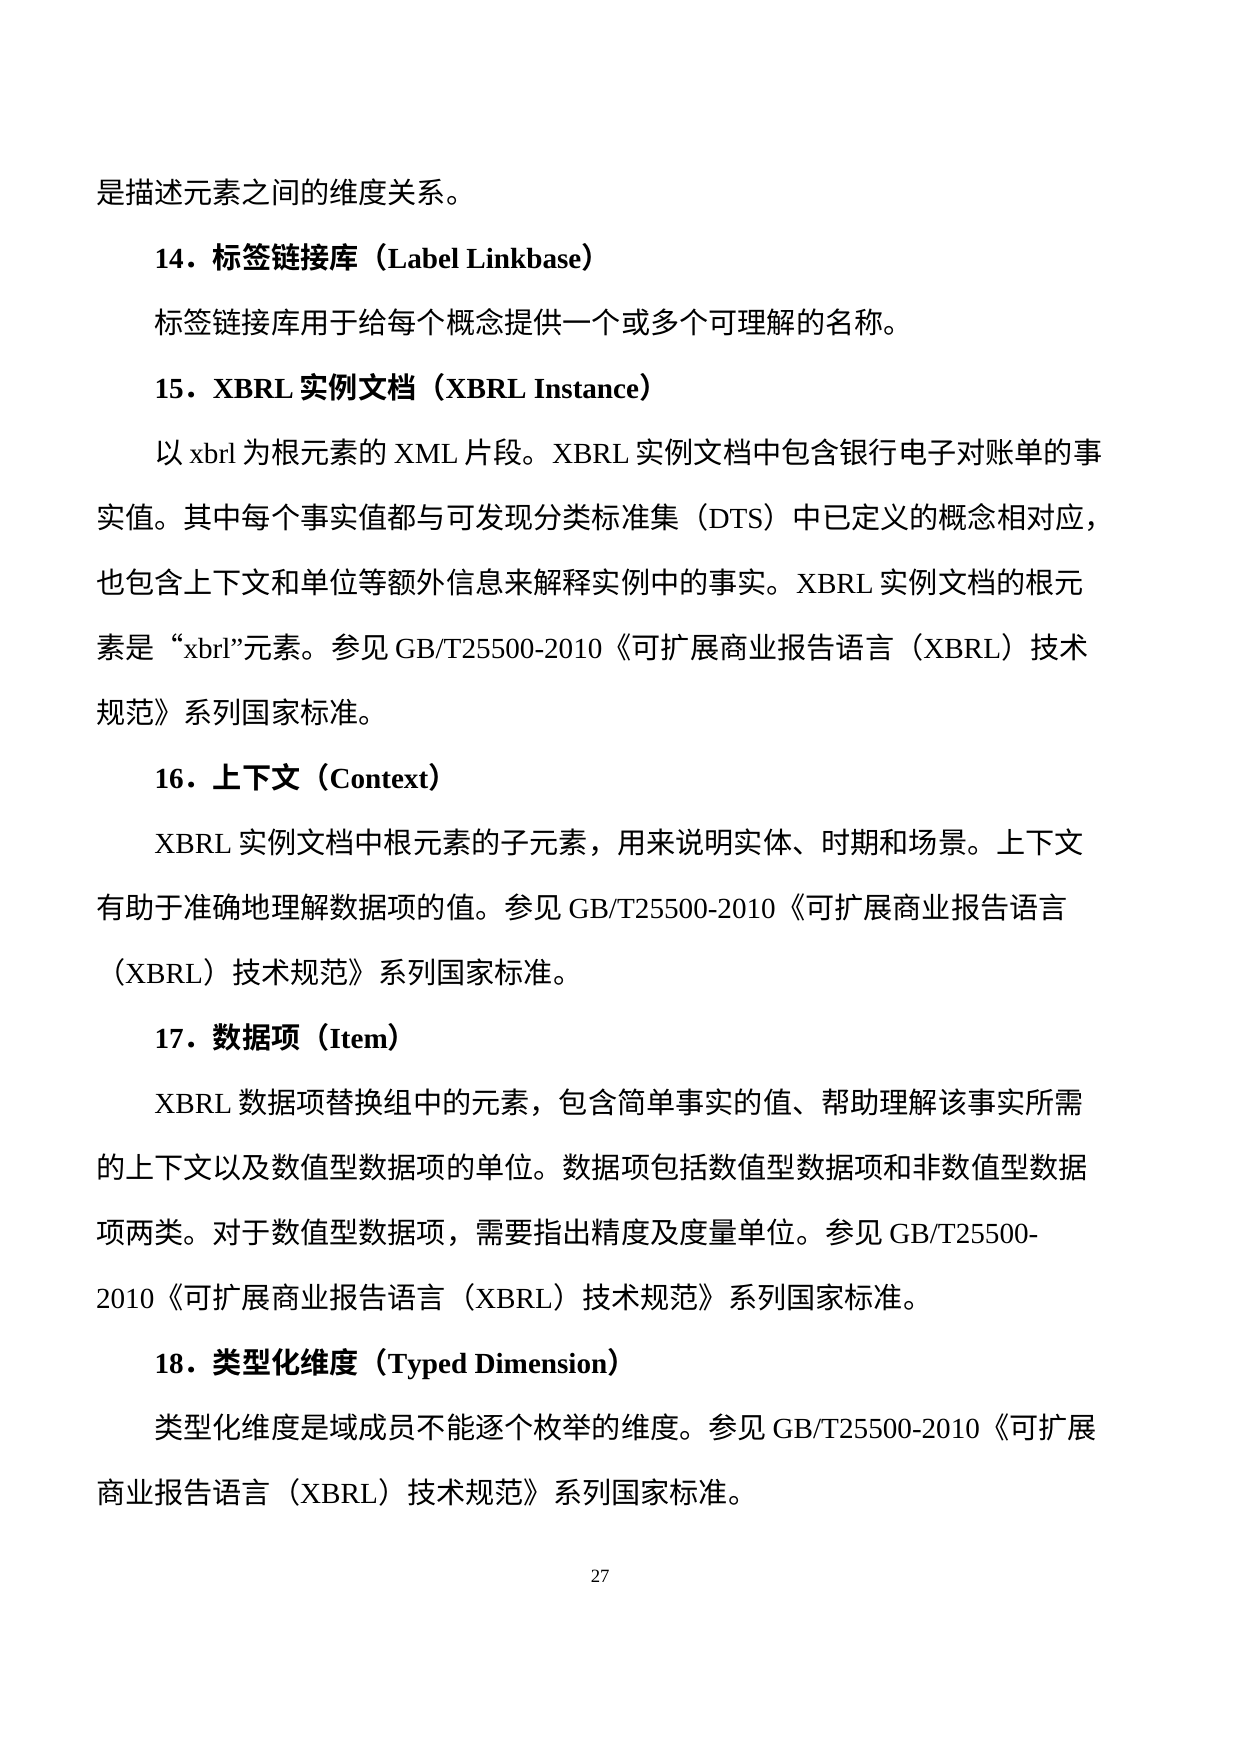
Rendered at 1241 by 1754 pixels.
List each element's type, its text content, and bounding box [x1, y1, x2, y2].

text 类型化维度是域成员不能逐个枚举的维度。参见GB/T25500-2010《可扩展商业报告语言（XBRL）技术规范》系列国家标准。 [96, 1393, 1104, 1523]
text 18．类型化维度（Typed Dimension） [96, 1328, 1104, 1393]
text 以xbrl为根元素的XML片段。XBRL实例文档中包含银行电子对账单的事实值。其中每个事实值都与可发现分类标准集（DTS）中已定义的概念相对应，也包含上下文和单位等额外信息来解释实例中的事实。XBRL实例文档的根元素是“xbrl”元素。参见GB/T25500-2010《可扩展商业报告语言（XBRL）技术规范》系列国家标准。 [96, 418, 1104, 743]
text XBRL实例文档中根元素的子元素，用来说明实体、时期和场景。上下文有助于准确地理解数据项的值。参见GB/T25500-2010《可扩展商业报告语言（XBRL）技术规范》系列国家标准。 [96, 808, 1104, 1003]
text 14．标签链接库（Label Linkbase） [96, 223, 1104, 288]
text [96, 158, 1104, 223]
text XBRL数据项替换组中的元素，包含简单事实的值、帮助理解该事实所需的上下文以及数值型数据项的单位。数据项包括数值型数据项和非数值型数据项两类。对于数值型数据项，需要指出精度及度量单位。参见GB/T25500-2010《可扩展商业报告语言（XBRL）技术规范》系列国家标准。 [96, 1068, 1104, 1328]
text 15．XBRL实例文档（XBRL Instance） [96, 353, 1104, 418]
text 16．上下文（Context） [96, 743, 1104, 808]
text 17．数据项（Item） [96, 1003, 1104, 1068]
text 标签链接库用于给每个概念提供一个或多个可理解的名称。 [96, 288, 1104, 353]
